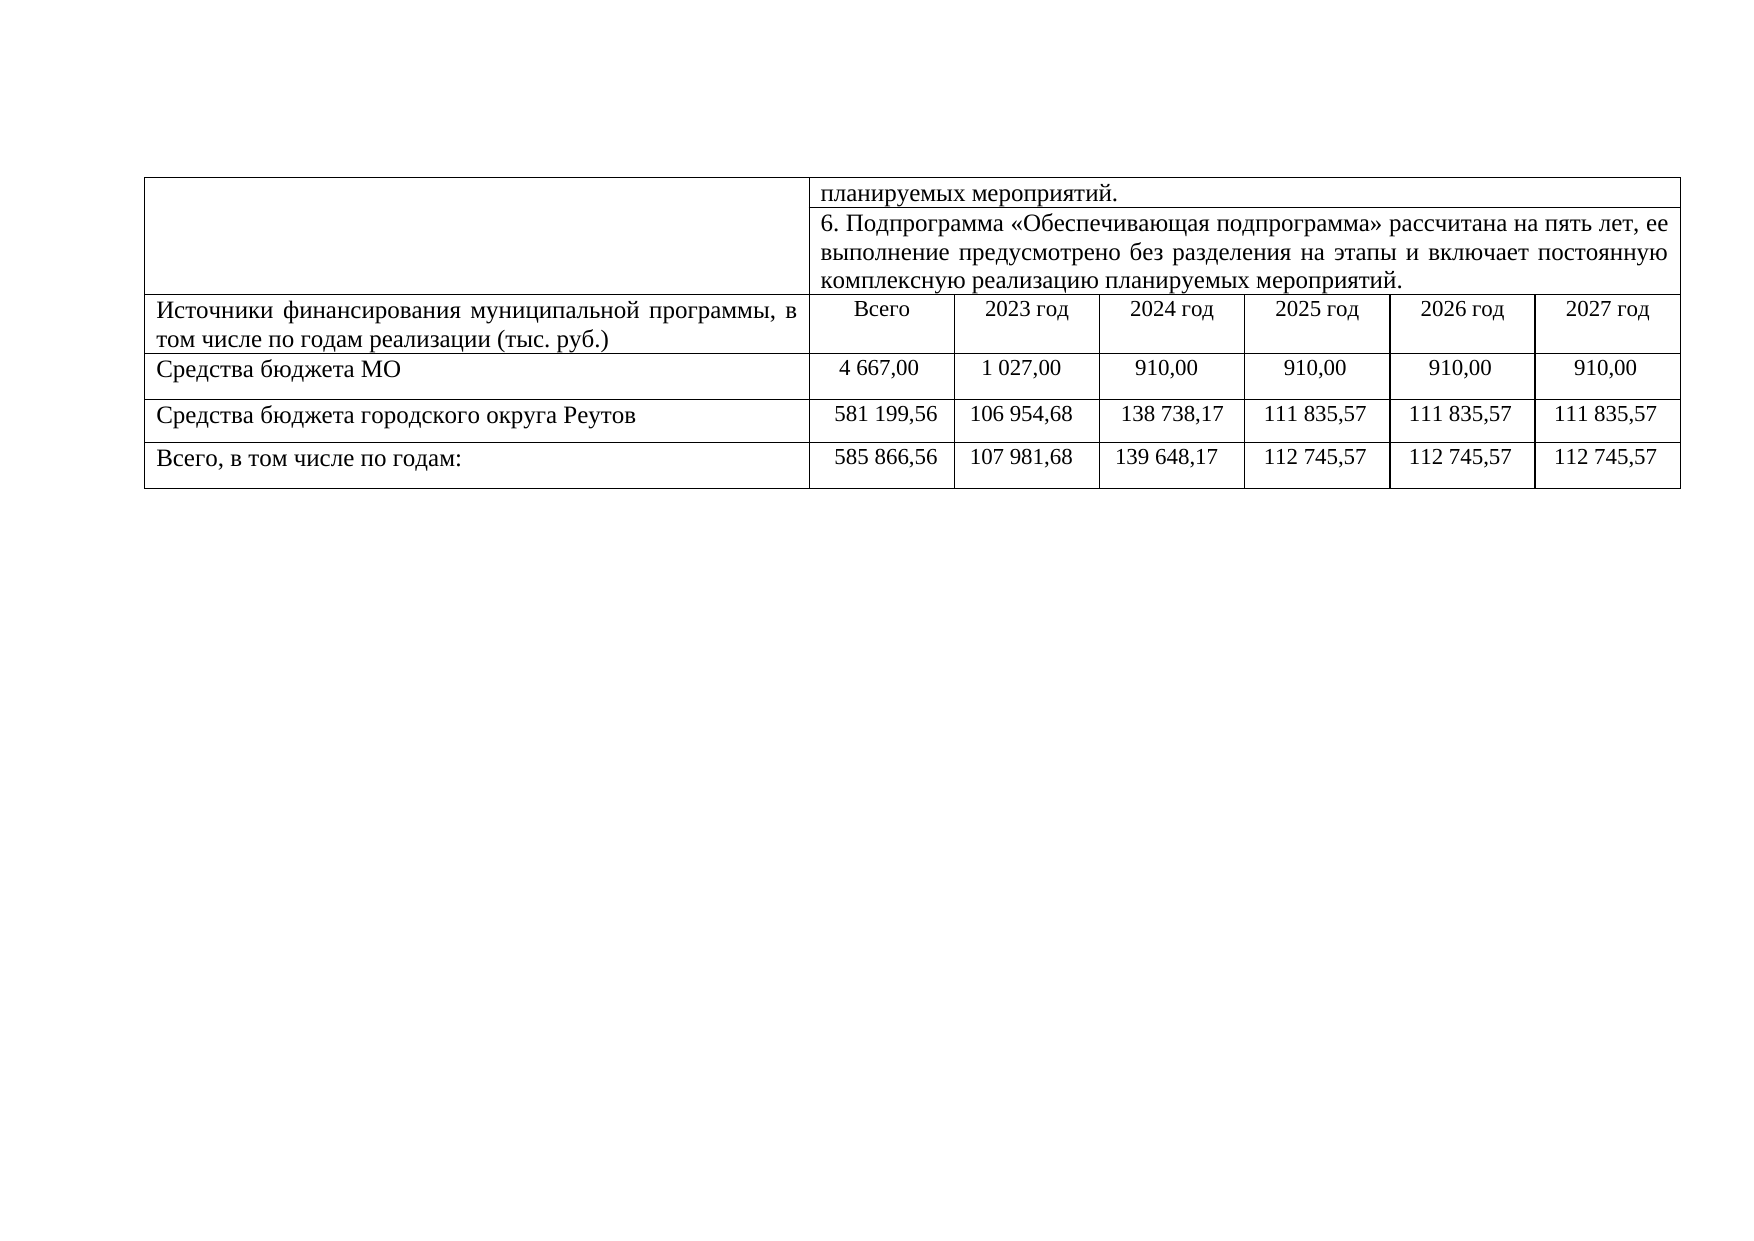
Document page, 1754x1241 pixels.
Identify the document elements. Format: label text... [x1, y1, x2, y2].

table_cell 111 835,57 [1536, 400, 1680, 442]
table_cell 910,00 [1536, 354, 1680, 399]
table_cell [810, 178, 1680, 207]
table_cell Средства бюджета городского округа Реутов [145, 400, 809, 442]
table_cell 4 667,00 [810, 354, 954, 399]
table_cell 138 738,17 [1100, 400, 1244, 442]
table_cell 111 835,57 [1391, 400, 1534, 442]
table_cell 585 866,56 [810, 443, 954, 488]
table_cell 581 199,56 [810, 400, 954, 442]
table_cell Средства бюджета МО [145, 354, 809, 399]
table_cell 1 027,00 [955, 354, 1099, 399]
table_cell 111 835,57 [1245, 400, 1389, 442]
table_cell 910,00 [1100, 354, 1244, 399]
table_cell Всего, в том числе по годам: [145, 443, 809, 488]
table_cell 2027 год [1536, 295, 1680, 353]
table_cell 112 745,57 [1245, 443, 1389, 488]
table_cell 139 648,17 [1100, 443, 1244, 488]
table_cell 112 745,57 [1391, 443, 1534, 488]
table_cell 910,00 [1245, 354, 1389, 399]
table_cell 2026 год [1391, 295, 1534, 353]
table_cell 106 954,68 [955, 400, 1099, 442]
table_cell 6. Подпрограмма «Обеспечивающая подпрограмма» рассчитана на пять лет, ее выполнение предусмотрено без разделения на этапы и включает постоянную комплексную реализацию планируемых мероприятий. [810, 208, 1680, 294]
table_cell 2023 год [955, 295, 1099, 353]
table_cell 2025 год [1245, 295, 1389, 353]
table_cell 112 745,57 [1536, 443, 1680, 488]
table_cell Всего [810, 295, 954, 353]
table_cell 910,00 [1391, 354, 1534, 399]
table_cell 2024 год [1100, 295, 1244, 353]
table_cell 107 981,68 [955, 443, 1099, 488]
table_cell Источники финансирования муниципальной программы, в том числе по годам реализации (тыс. руб.) [145, 295, 809, 353]
